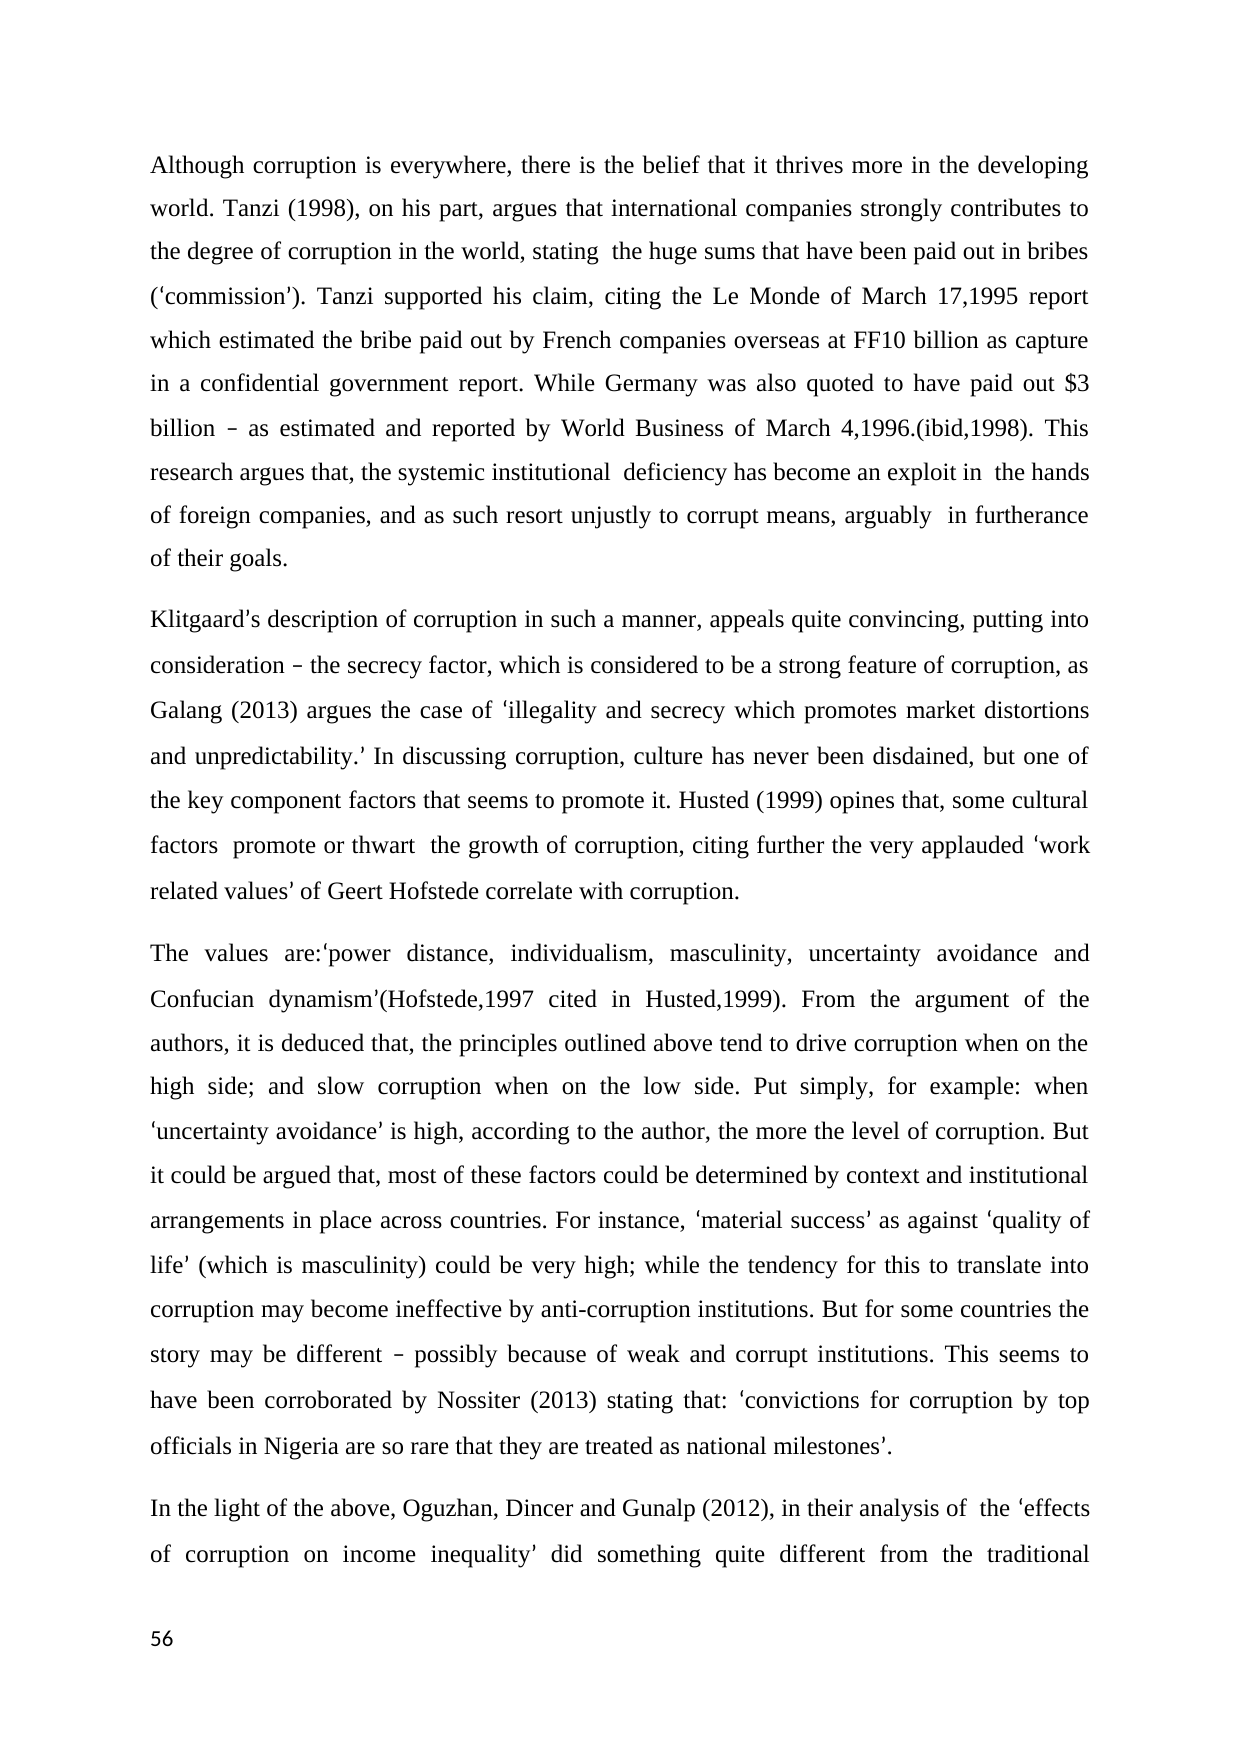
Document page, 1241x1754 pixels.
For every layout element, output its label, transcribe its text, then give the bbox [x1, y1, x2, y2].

text The values are:‘power distance, individualism, masculinity, uncertainty avoidance and Confucian dynamism’(Hofstede,1997 cited in Husted,1999). From the argument of the authors, it is deduced that, the principles outlined above tend to drive corruption when on the high side; and slow corruption when on the low side. Put simply, for example: when ‘uncertainty avoidance’ is high, according to the author, the more the level of corruption. But it could be argued that, most of these factors could be determined by context and institutional arrangements in place across countries. For instance, ‘material success’ as against ‘quality of life’ (which is masculinity) could be very high; while the tendency for this to translate into corruption may become ineffective by anti-corruption institutions. But for some countries the story may be different – possibly because of weak and corrupt institutions. This seems to have been corroborated by Nossiter (2013) stating that: ‘convictions for corruption by top officials in Nigeria are so rare that they are treated as national milestones’. [150, 937, 1090, 1460]
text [150, 1492, 1090, 1568]
text Klitgaard’s description of corruption in such a manner, appeals quite convincing, putting into consideration – the secrecy factor, which is considered to be a strong feature of corruption, as Galang (2013) argues the case of ‘illegality and secrecy which promotes market distortions and unpredictability.’ In discussing corruption, culture has never been disdained, but one of the key component factors that seems to promote it. Husted (1999) opines that, some cultural factors promote or thwart the growth of corruption, citing further the very applauded ‘work related values’ of Geert Hofstede correlate with corruption. [150, 603, 1090, 905]
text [150, 150, 1090, 572]
